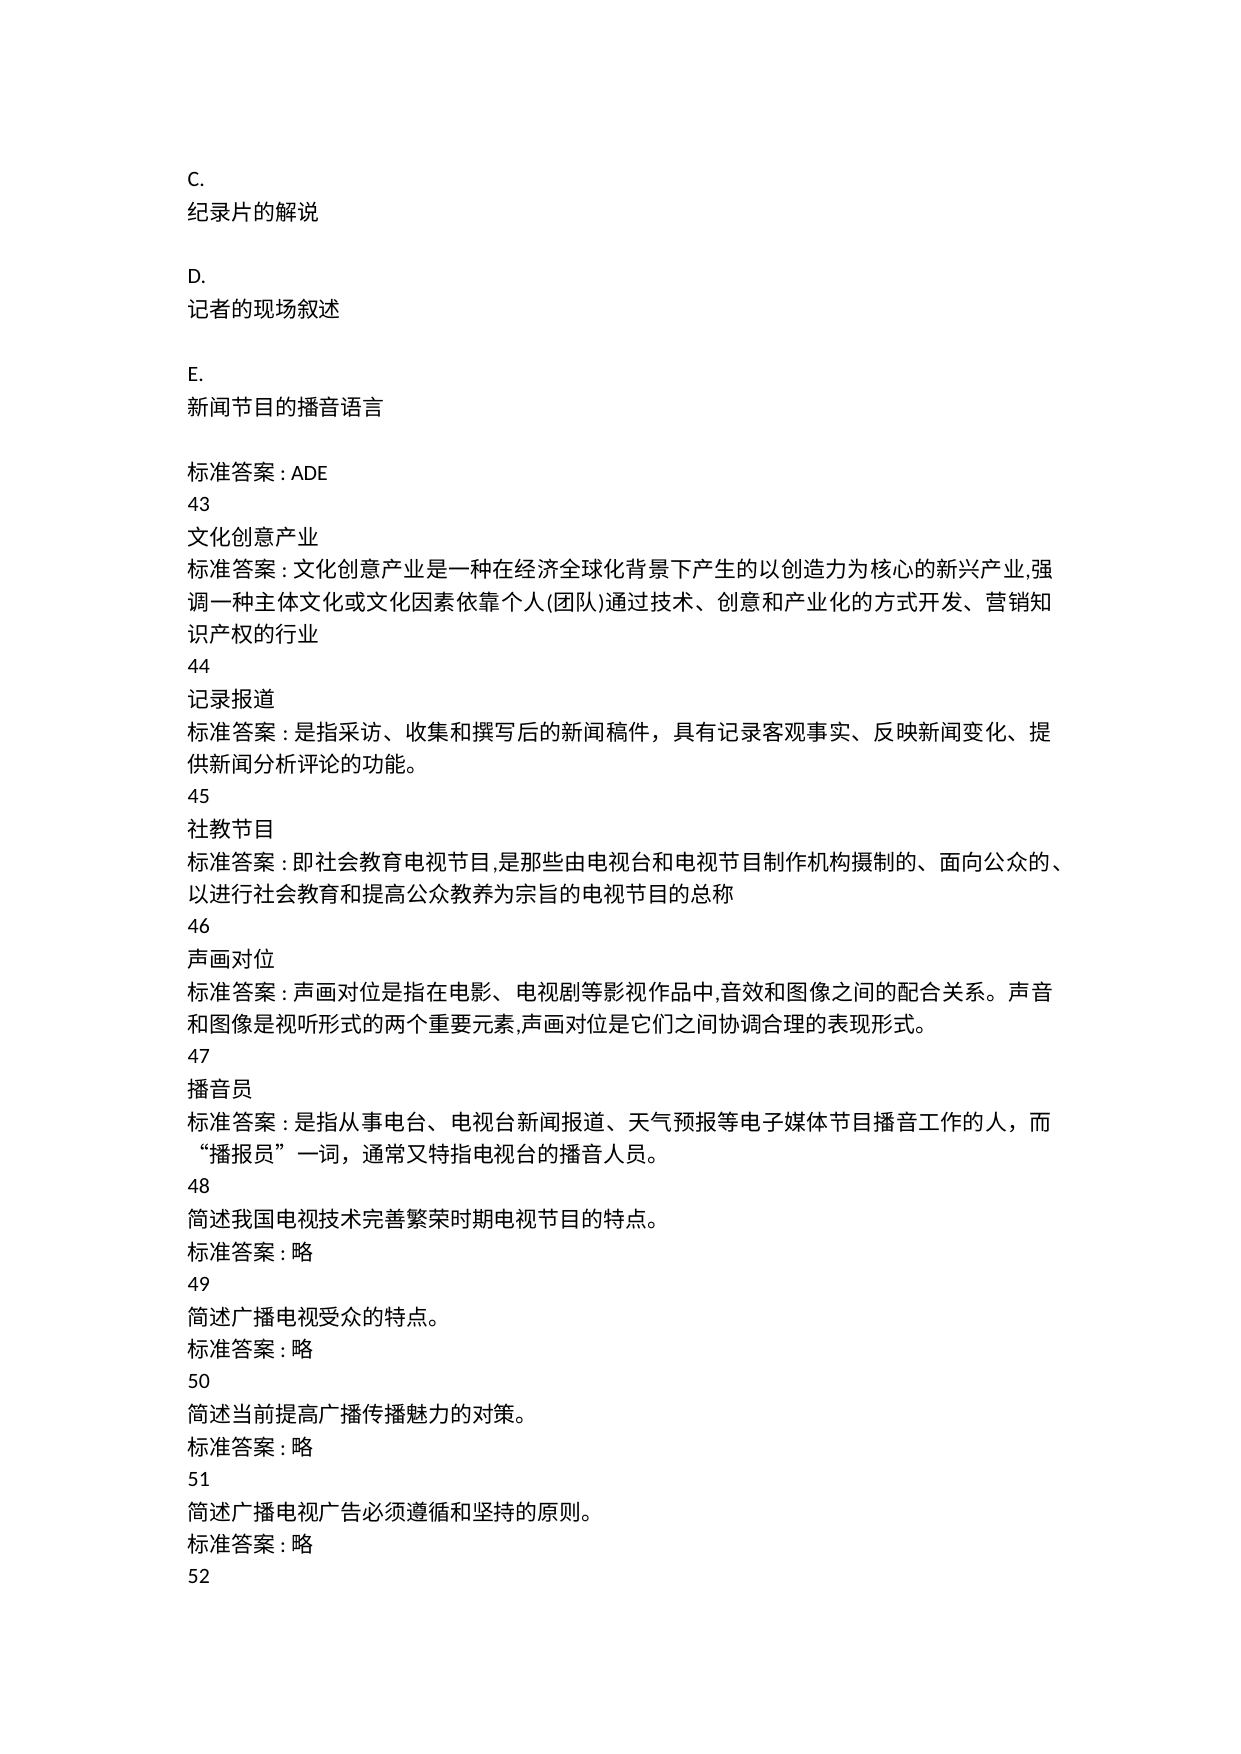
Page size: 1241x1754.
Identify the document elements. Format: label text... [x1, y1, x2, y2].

text C. [187, 162, 1053, 194]
text 标准答案 : 略 [187, 1234, 1053, 1267]
text 50 [187, 1364, 1053, 1397]
text 标准答案 : 是指从事电台、电视台新闻报道、天气预报等电子媒体节目播音工作的人，而“播报员”一词，通常又特指电视台的播音人员。 [187, 1104, 1053, 1169]
text 社教节目 [187, 812, 1053, 844]
text 44 [187, 649, 1053, 682]
text 标准答案 : 略 [187, 1527, 1053, 1559]
text 记录报道 [187, 682, 1053, 714]
text E. [187, 357, 1053, 389]
text 51 [187, 1462, 1053, 1494]
text 52 [187, 1559, 1053, 1592]
text 49 [187, 1267, 1053, 1299]
text D. [187, 259, 1053, 292]
text 标准答案 : 即社会教育电视节目,是那些由电视台和电视节目制作机构摄制的、面向公众的、以进行社会教育和提高公众教养为宗旨的电视节目的总称 [187, 844, 1053, 909]
text 声画对位 [187, 942, 1053, 974]
text 45 [187, 779, 1053, 812]
text 纪录片的解说 [187, 194, 1053, 227]
text 简述我国电视技术完善繁荣时期电视节目的特点。 [187, 1202, 1053, 1234]
text 记者的现场叙述 [187, 292, 1053, 324]
text 47 [187, 1039, 1053, 1072]
text 简述广播电视广告必须遵循和坚持的原则。 [187, 1494, 1053, 1527]
text 标准答案 : 略 [187, 1429, 1053, 1462]
text 标准答案 : 略 [187, 1332, 1053, 1364]
text 简述当前提高广播传播魅力的对策。 [187, 1397, 1053, 1429]
text 46 [187, 909, 1053, 942]
text 简述广播电视受众的特点。 [187, 1299, 1053, 1332]
text 新闻节目的播音语言 [187, 389, 1053, 422]
text 播音员 [187, 1072, 1053, 1104]
text 文化创意产业 [187, 519, 1053, 552]
text 标准答案 : 声画对位是指在电影、电视剧等影视作品中,音效和图像之间的配合关系。声音和图像是视听形式的两个重要元素,声画对位是它们之间协调合理的表现形式。 [187, 974, 1053, 1039]
text 48 [187, 1169, 1053, 1202]
text 标准答案 : ADE [187, 454, 1053, 487]
text 标准答案 : 是指采访、收集和撰写后的新闻稿件，具有记录客观事实、反映新闻变化、提供新闻分析评论的功能。 [187, 714, 1053, 779]
text 43 [187, 487, 1053, 519]
text 标准答案 : 文化创意产业是一种在经济全球化背景下产生的以创造力为核心的新兴产业,强调一种主体文化或文化因素依靠个人(团队)通过技术、创意和产业化的方式开发、营销知识产权的行业 [187, 552, 1053, 649]
